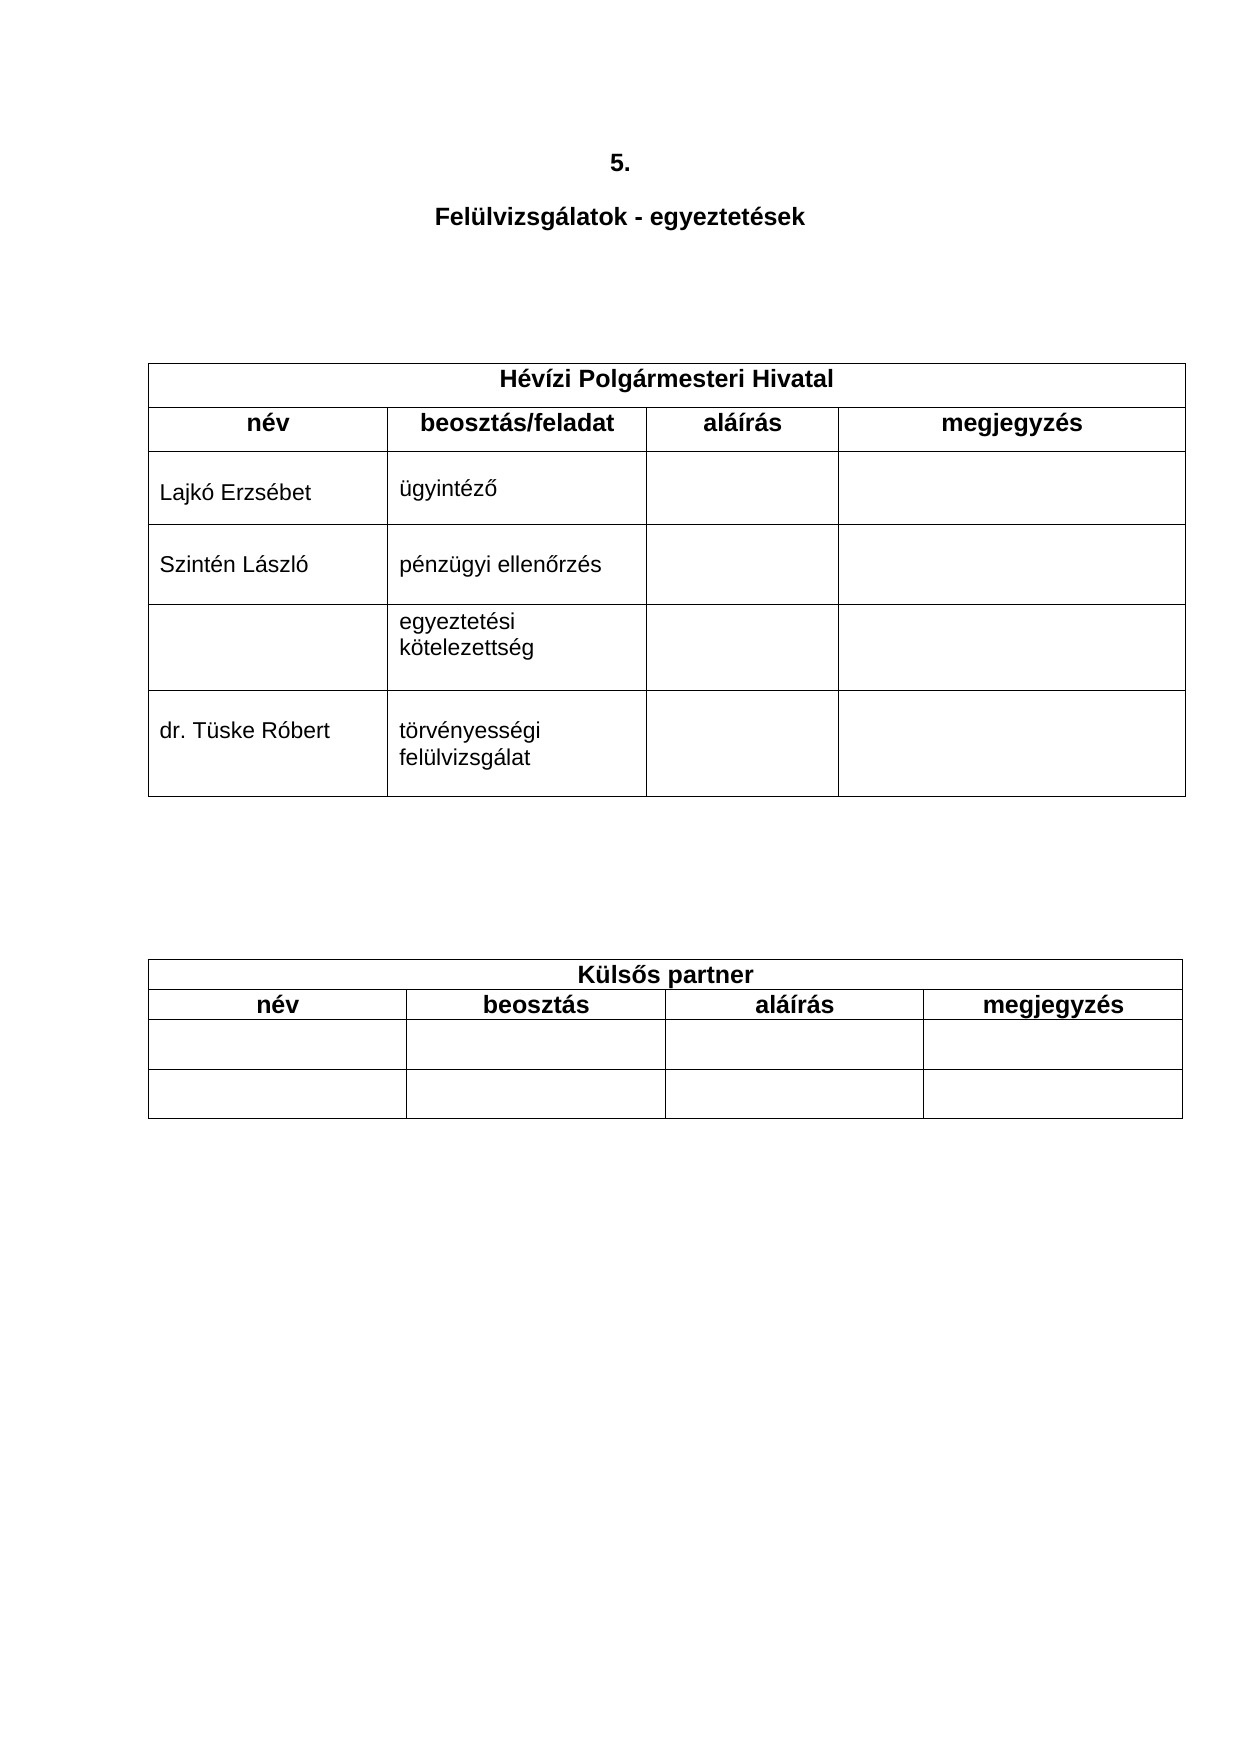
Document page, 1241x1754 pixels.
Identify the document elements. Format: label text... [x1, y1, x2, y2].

table_cell név [149, 408, 387, 451]
table_cell Lajkó Erzsébet [149, 452, 387, 524]
table_cell aláírás [666, 990, 923, 1018]
table_cell [647, 605, 838, 690]
table_cell [149, 605, 387, 690]
table_cell [839, 525, 1185, 604]
table_cell megjegyzés [839, 408, 1185, 451]
table_cell [407, 1020, 665, 1069]
table_cell [149, 1020, 406, 1069]
table_cell [647, 452, 838, 524]
table_cell aláírás [647, 408, 838, 451]
table_cell megjegyzés [924, 990, 1182, 1018]
table_cell [839, 691, 1185, 796]
table_cell [149, 1070, 406, 1118]
table_cell [924, 1070, 1182, 1118]
table_cell [647, 691, 838, 796]
table_cell [647, 525, 838, 604]
table_cell ügyintéző [388, 452, 646, 524]
table_cell törvényességi felülvizsgálat [388, 691, 646, 796]
table_header Külsős partner [149, 960, 1182, 989]
table_cell egyeztetési kötelezettség [388, 605, 646, 690]
table_cell [666, 1020, 923, 1069]
table_cell [924, 1020, 1182, 1069]
table_cell dr. Tüske Róbert [149, 691, 387, 796]
table_cell beosztás/feladat [388, 408, 646, 451]
table_header Hévízi Polgármesteri Hivatal [149, 364, 1185, 407]
table_cell [839, 605, 1185, 690]
table_cell név [149, 990, 406, 1018]
table_cell pénzügyi ellenőrzés [388, 525, 646, 604]
text Felülvizsgálatok - egyeztetések [148, 201, 1093, 230]
table_cell [666, 1070, 923, 1118]
table_cell [839, 452, 1185, 524]
table_cell Szintén László [149, 525, 387, 604]
text 5. [148, 148, 1093, 176]
table_cell beosztás [407, 990, 665, 1018]
table_cell [407, 1070, 665, 1118]
